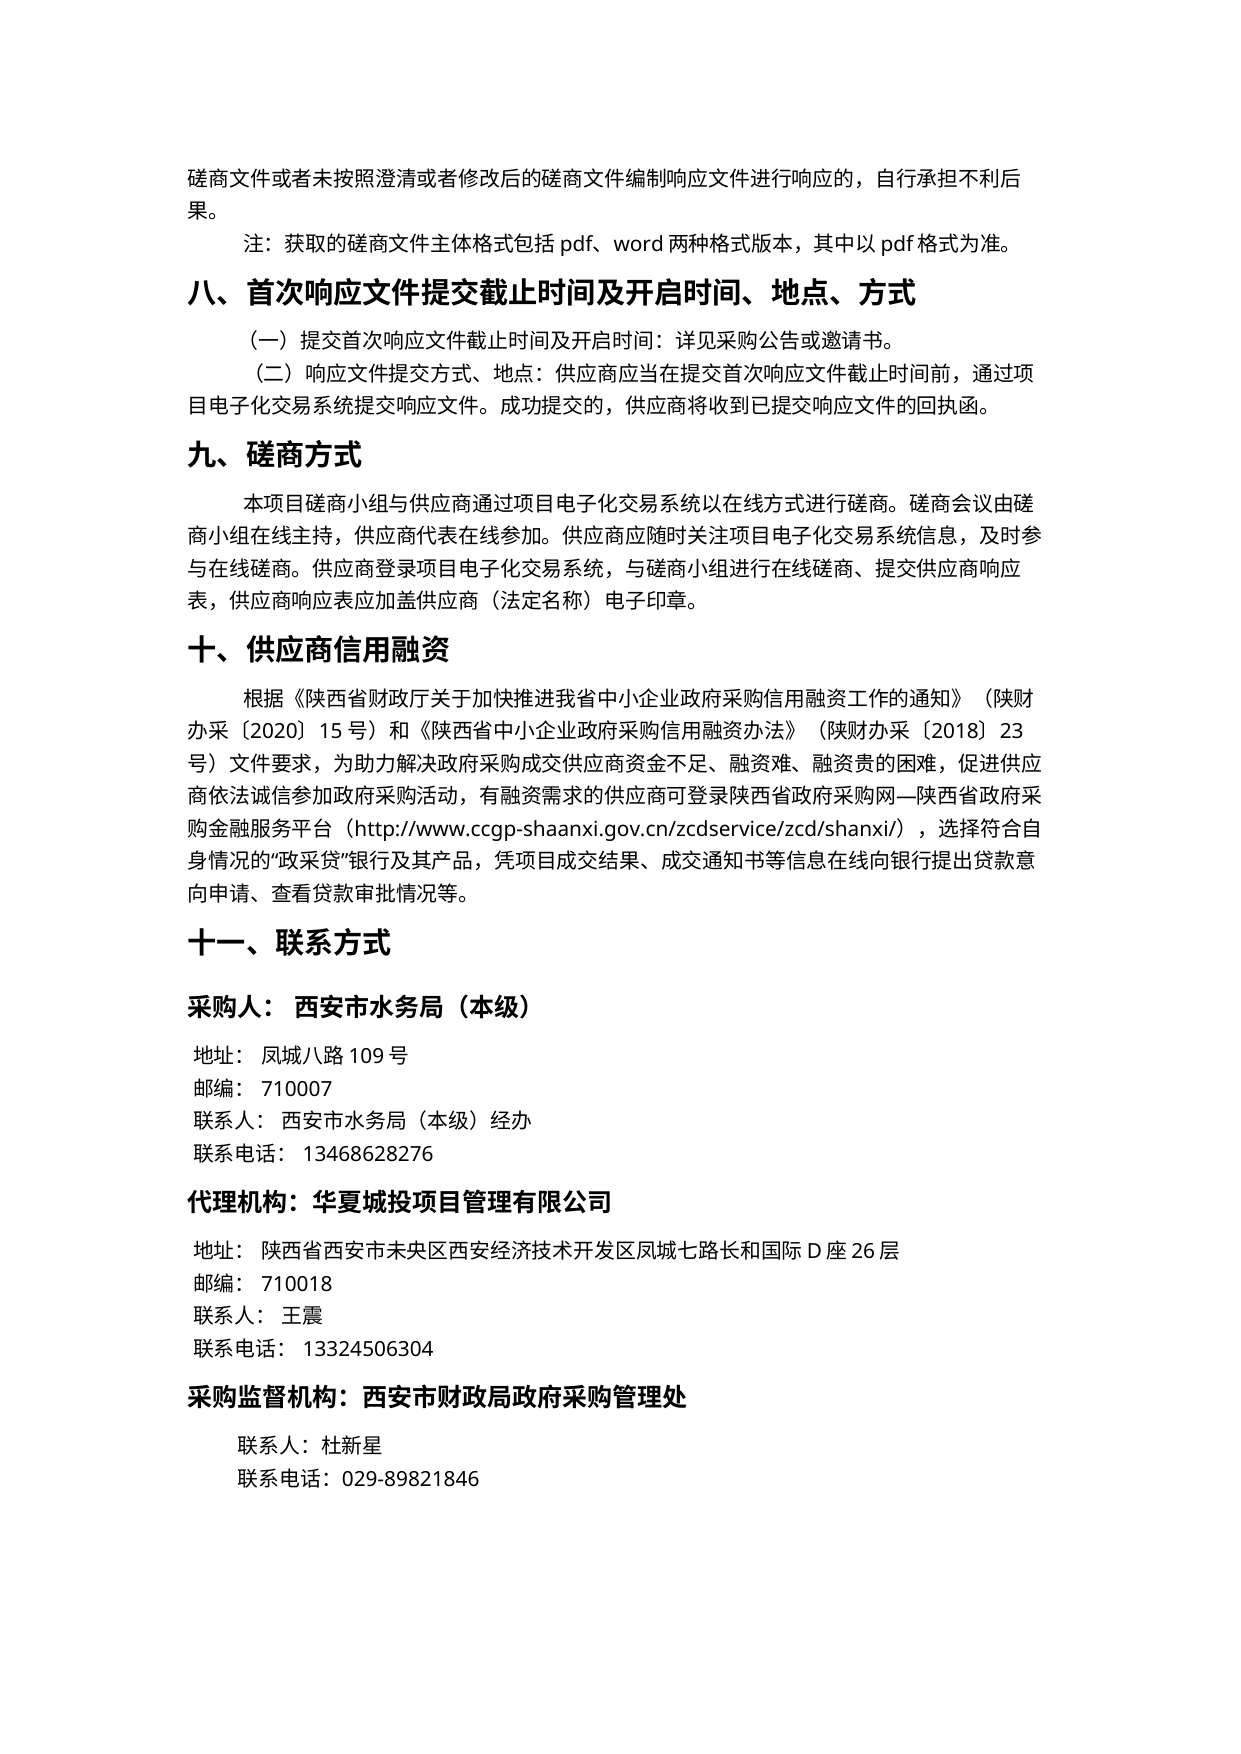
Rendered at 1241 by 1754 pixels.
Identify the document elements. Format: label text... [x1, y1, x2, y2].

text 十、供应商信用融资 [187, 617, 1053, 682]
text 九、磋商方式 [187, 422, 1053, 487]
text 联系人：杜新星 [187, 1429, 1053, 1462]
text 根据《陕西省财政厅关于加快推进我省中小企业政府采购信用融资工作的通知》（陕财办采〔2020〕15 号）和《陕西省中小企业政府采购信用融资办法》（陕财办采〔2018〕23 号）文件要求，为助力解决政府采购成交供应商资金不足、融资难、融资贵的困难，促进供应商依法诚信参加政府采购活动，有融资需求的供应商可登录陕西省政府采购网—陕西省政府采购金融服务平台（http://www.ccgp-shaanxi.gov.cn/zcdservice/zcd/shanxi/），选择符合自身情况的“政采贷”银行及其产品，凭项目成交结果、成交通知书等信息在线向银行提出贷款意向申请、查看贷款审批情况等。 [187, 682, 1053, 909]
text 本项目磋商小组与供应商通过项目电子化交易系统以在线方式进行磋商。磋商会议由磋商小组在线主持，供应商代表在线参加。供应商应随时关注项目电子化交易系统信息，及时参与在线磋商。供应商登录项目电子化交易系统，与磋商小组进行在线磋商、提交供应商响应表，供应商响应表应加盖供应商（法定名称）电子印章。 [187, 487, 1053, 617]
text 采购人： 西安市水务局（本级） [187, 974, 1053, 1039]
text 联系电话：029-89821846 [187, 1462, 1053, 1494]
text 联系人： 西安市水务局（本级）经办 [187, 1104, 1053, 1137]
text 采购监督机构：西安市财政局政府采购管理处 [187, 1364, 1053, 1429]
text 联系电话： 13324506304 [187, 1332, 1053, 1364]
text 邮编： 710007 [187, 1072, 1053, 1104]
text （二）响应文件提交方式、地点：供应商应当在提交首次响应文件截止时间前，通过项目电子化交易系统提交响应文件。成功提交的，供应商将收到已提交响应文件的回执函。 [187, 357, 1053, 422]
text 地址： 陕西省西安市未央区西安经济技术开发区凤城七路长和国际D座26层 [187, 1234, 1053, 1267]
text 联系电话： 13468628276 [187, 1137, 1053, 1169]
text 八、首次响应文件提交截止时间及开启时间、地点、方式 [187, 259, 1053, 324]
text 代理机构：华夏城投项目管理有限公司 [187, 1169, 1053, 1234]
text 地址： 凤城八路109号 [187, 1039, 1053, 1072]
text 十一、联系方式 [187, 909, 1053, 974]
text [187, 162, 1053, 227]
text （一）提交首次响应文件截止时间及开启时间：详见采购公告或邀请书。 [187, 324, 1053, 357]
text 邮编： 710018 [187, 1267, 1053, 1299]
text 联系人： 王震 [187, 1299, 1053, 1332]
text 注：获取的磋商文件主体格式包括pdf、word两种格式版本，其中以pdf格式为准。 [187, 227, 1053, 259]
